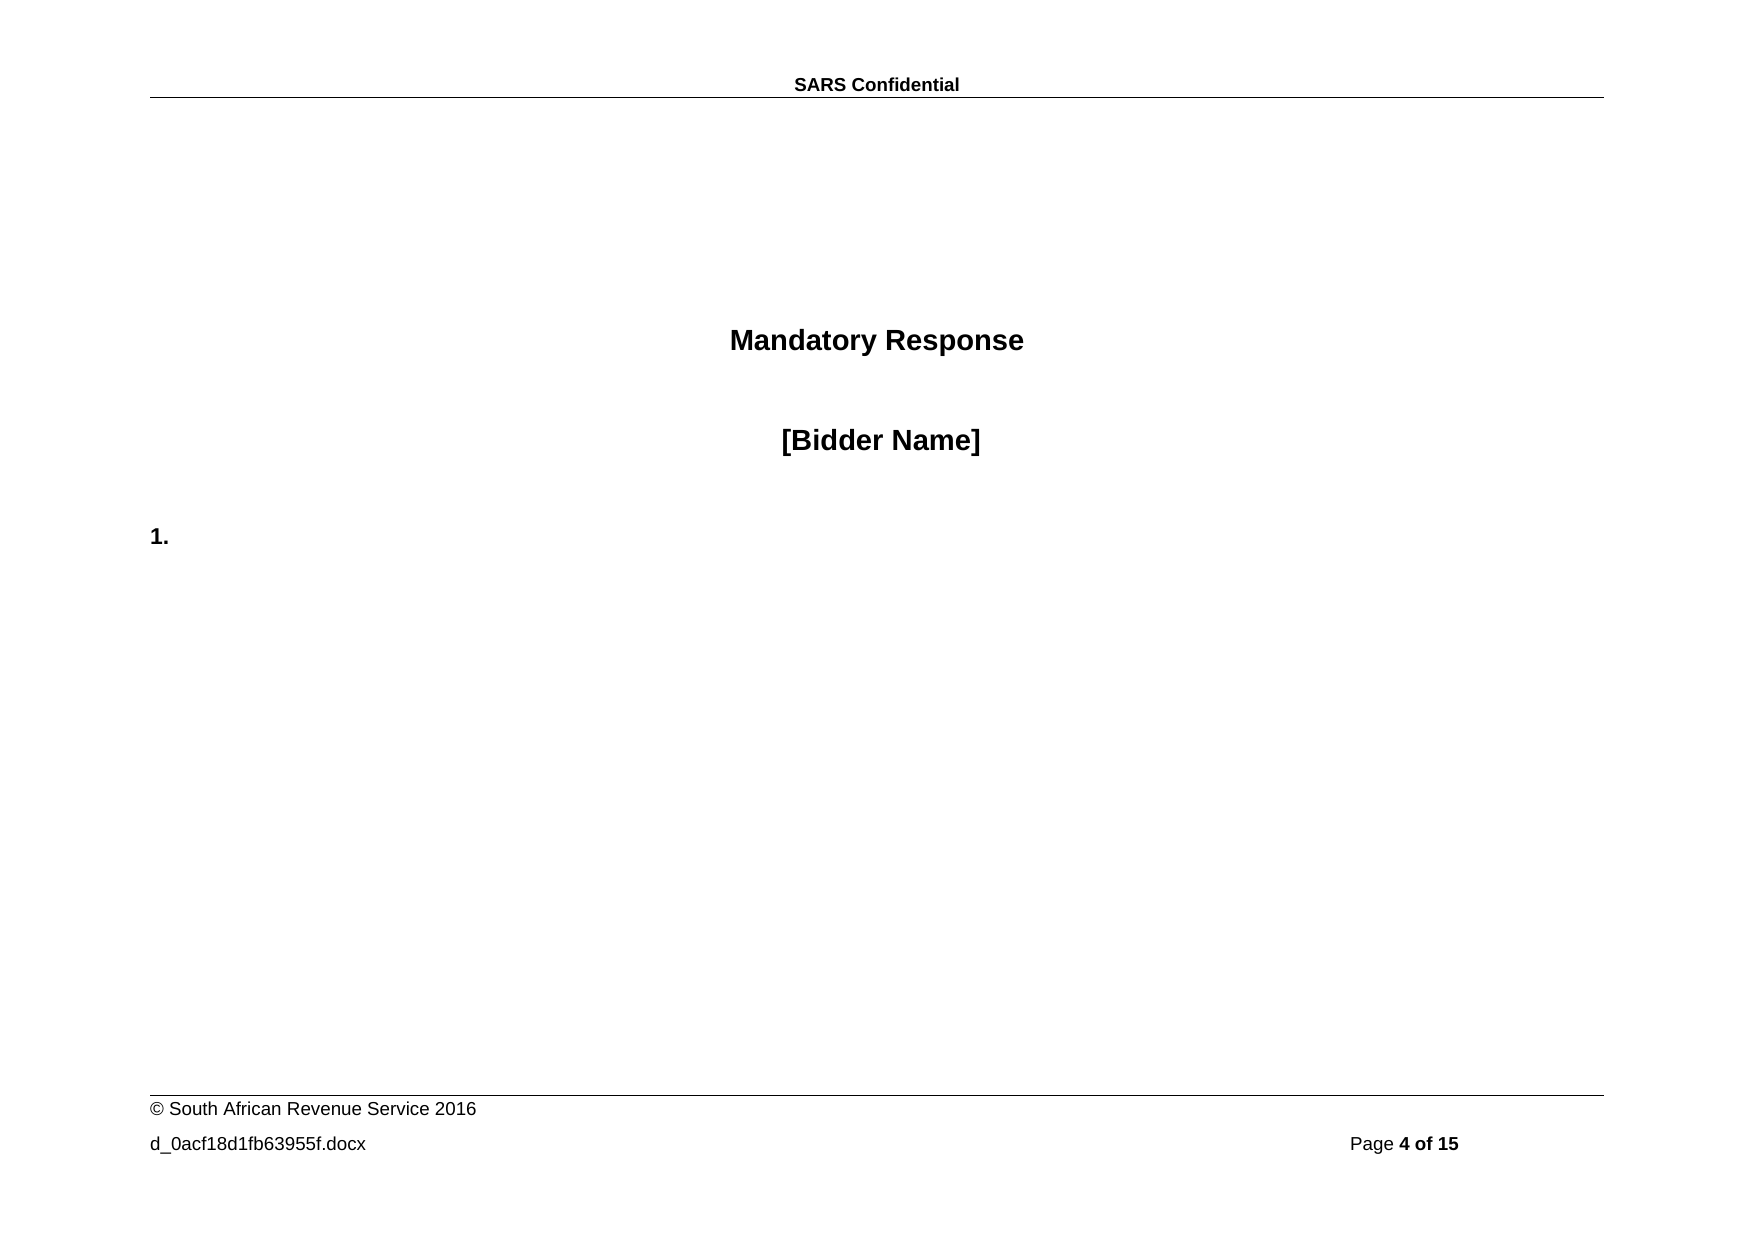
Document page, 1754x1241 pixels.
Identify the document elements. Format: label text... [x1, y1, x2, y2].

text Mandatory Response [150, 322, 1604, 356]
text [Bidder Name] [150, 423, 1604, 457]
